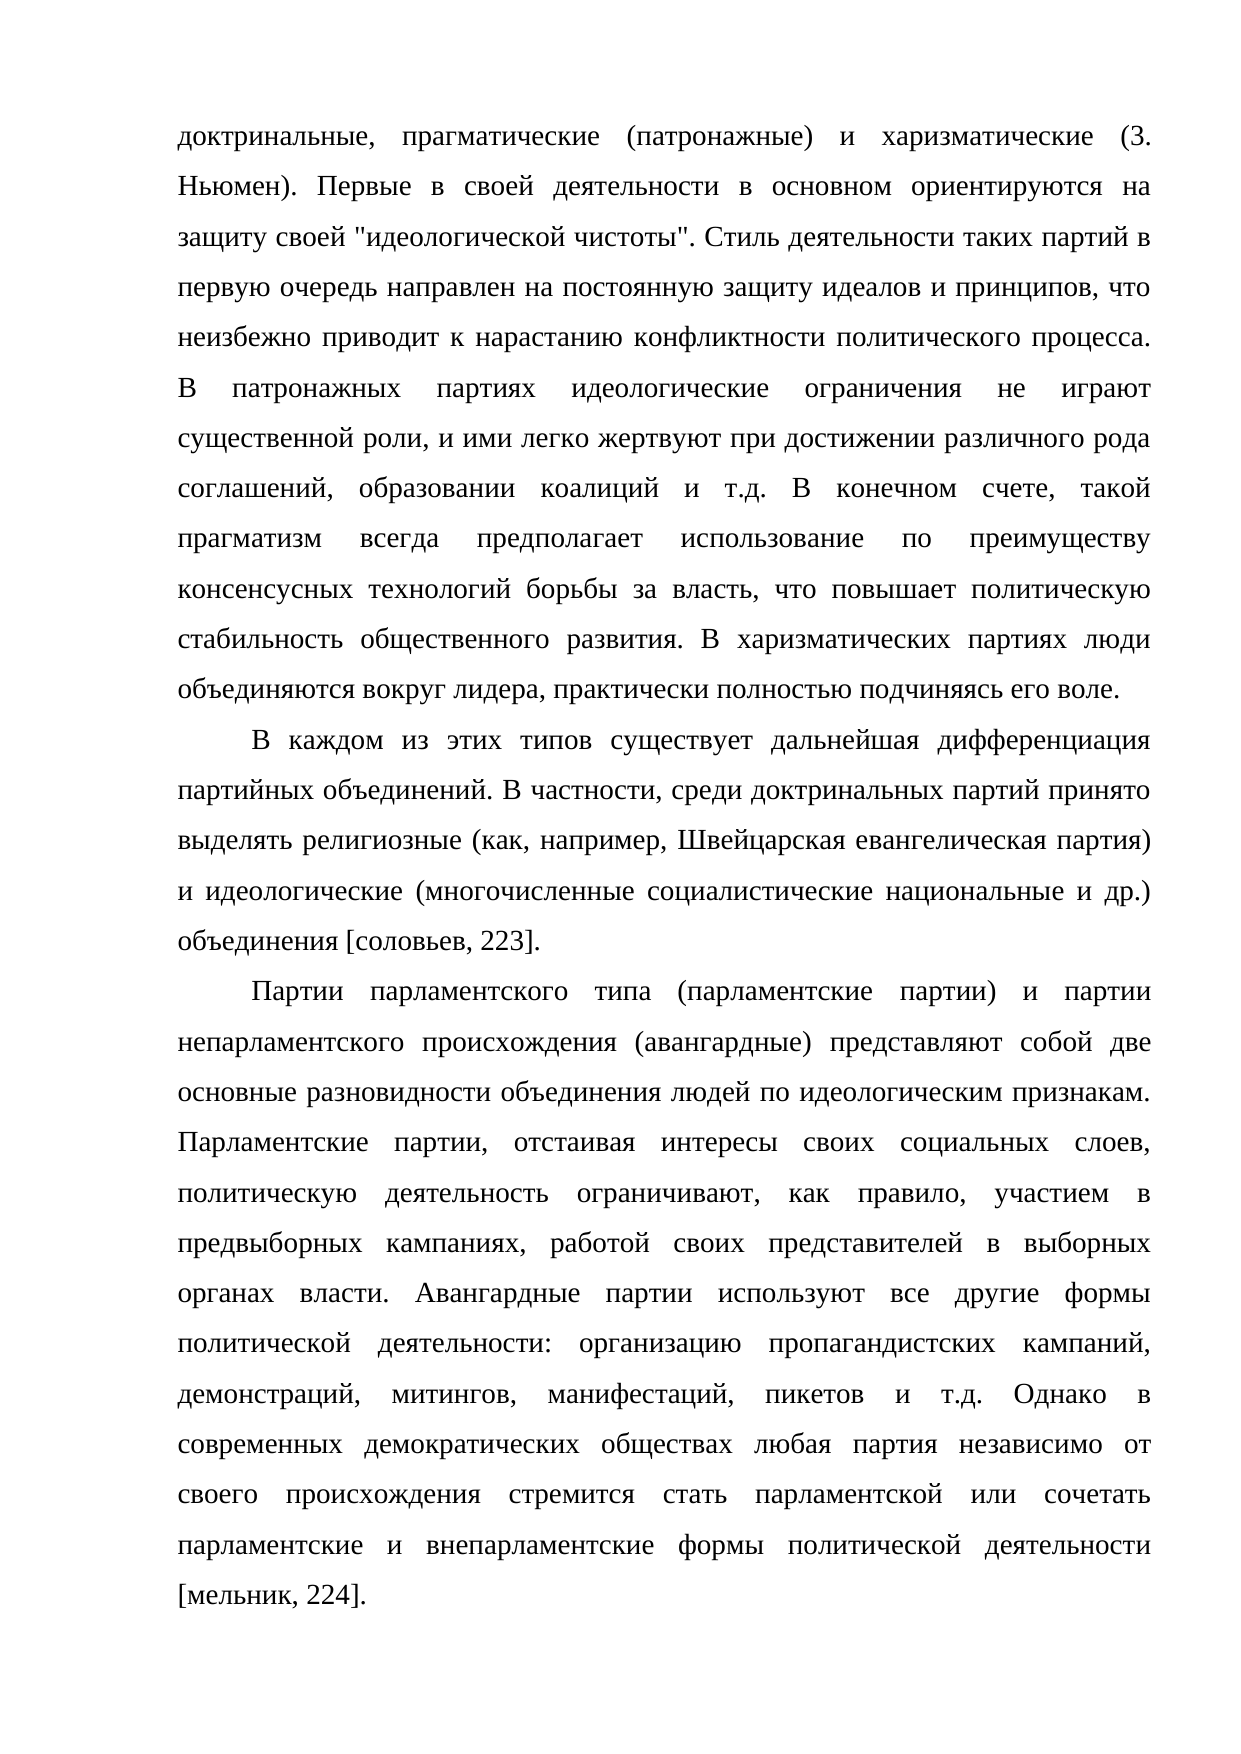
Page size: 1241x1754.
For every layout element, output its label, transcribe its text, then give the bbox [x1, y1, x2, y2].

text Партии парламентского типа (парламентские партии) и партии непарламентского происхождения (авангардные) представляют собой две основные разновидности объединения людей по идеологическим признакам. Парламентские партии, отстаивая интересы своих социальных слоев, политическую деятельность ограничивают, как правило, участием в предвыборных кампаниях, работой своих представителей в выборных органах власти. Авангардные партии используют все другие формы политической деятельности: организацию пропагандистских кампаний, демонстраций, митингов, манифестаций, пикетов и т.д. Однако в современных демократических обществах любая партия независимо от своего происхождения стремится стать парламентской или сочетать парламентские и внепарламентские формы политической деятельности [мельник, 224]. [177, 973, 1152, 1611]
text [177, 118, 1152, 705]
text В каждом из этих типов существует дальнейшая дифференциация партийных объединений. В частности, среди доктринальных партий принято выделять религиозные (как, например, Швейцарская евангелическая партия) и идеологические (многочисленные социалистические национальные и др.) объединения [соловьев, 223]. [177, 722, 1152, 957]
